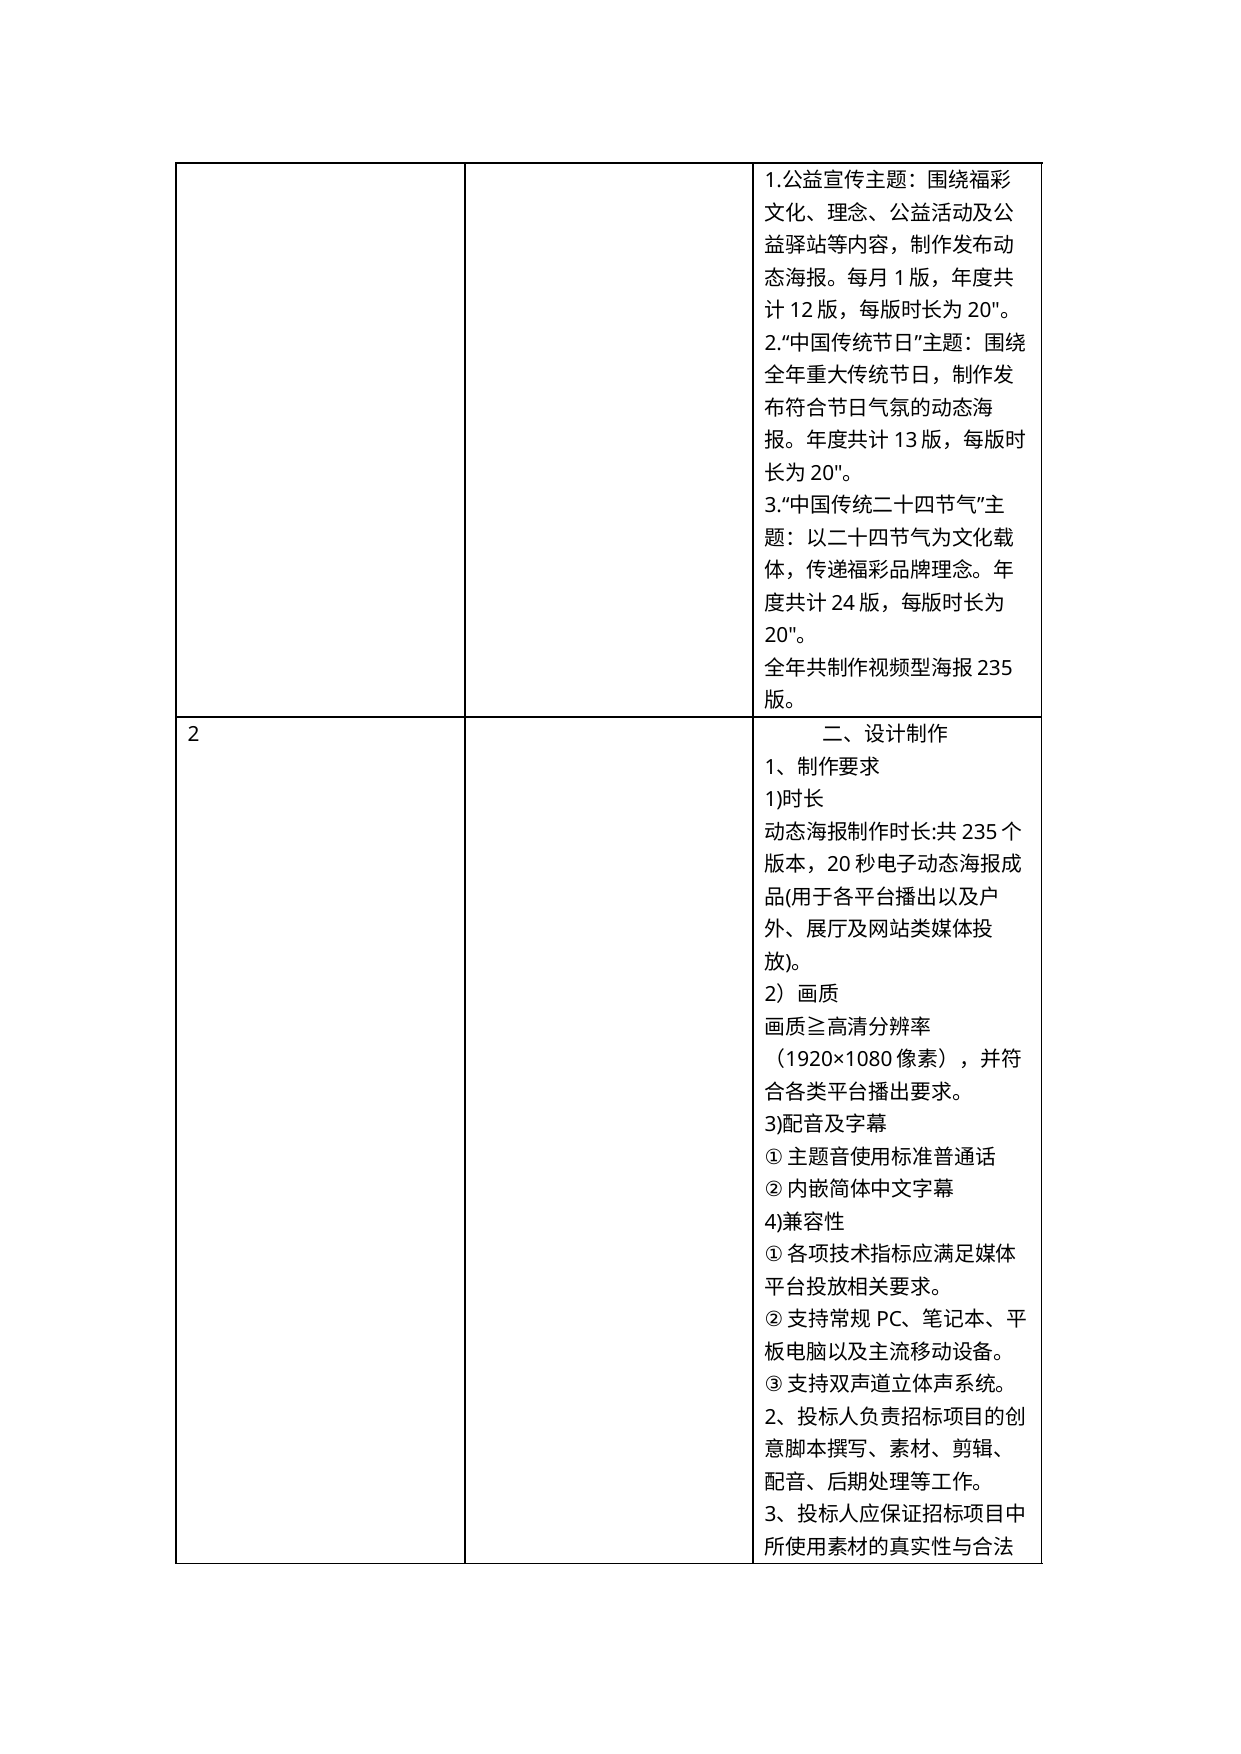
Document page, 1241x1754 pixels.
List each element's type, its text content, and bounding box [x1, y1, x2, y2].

table_cell [466, 718, 752, 1563]
table_cell 2 [177, 718, 464, 1563]
table_cell [466, 164, 752, 716]
table_cell 1 [177, 164, 464, 716]
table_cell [754, 718, 1041, 1563]
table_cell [754, 164, 1041, 716]
